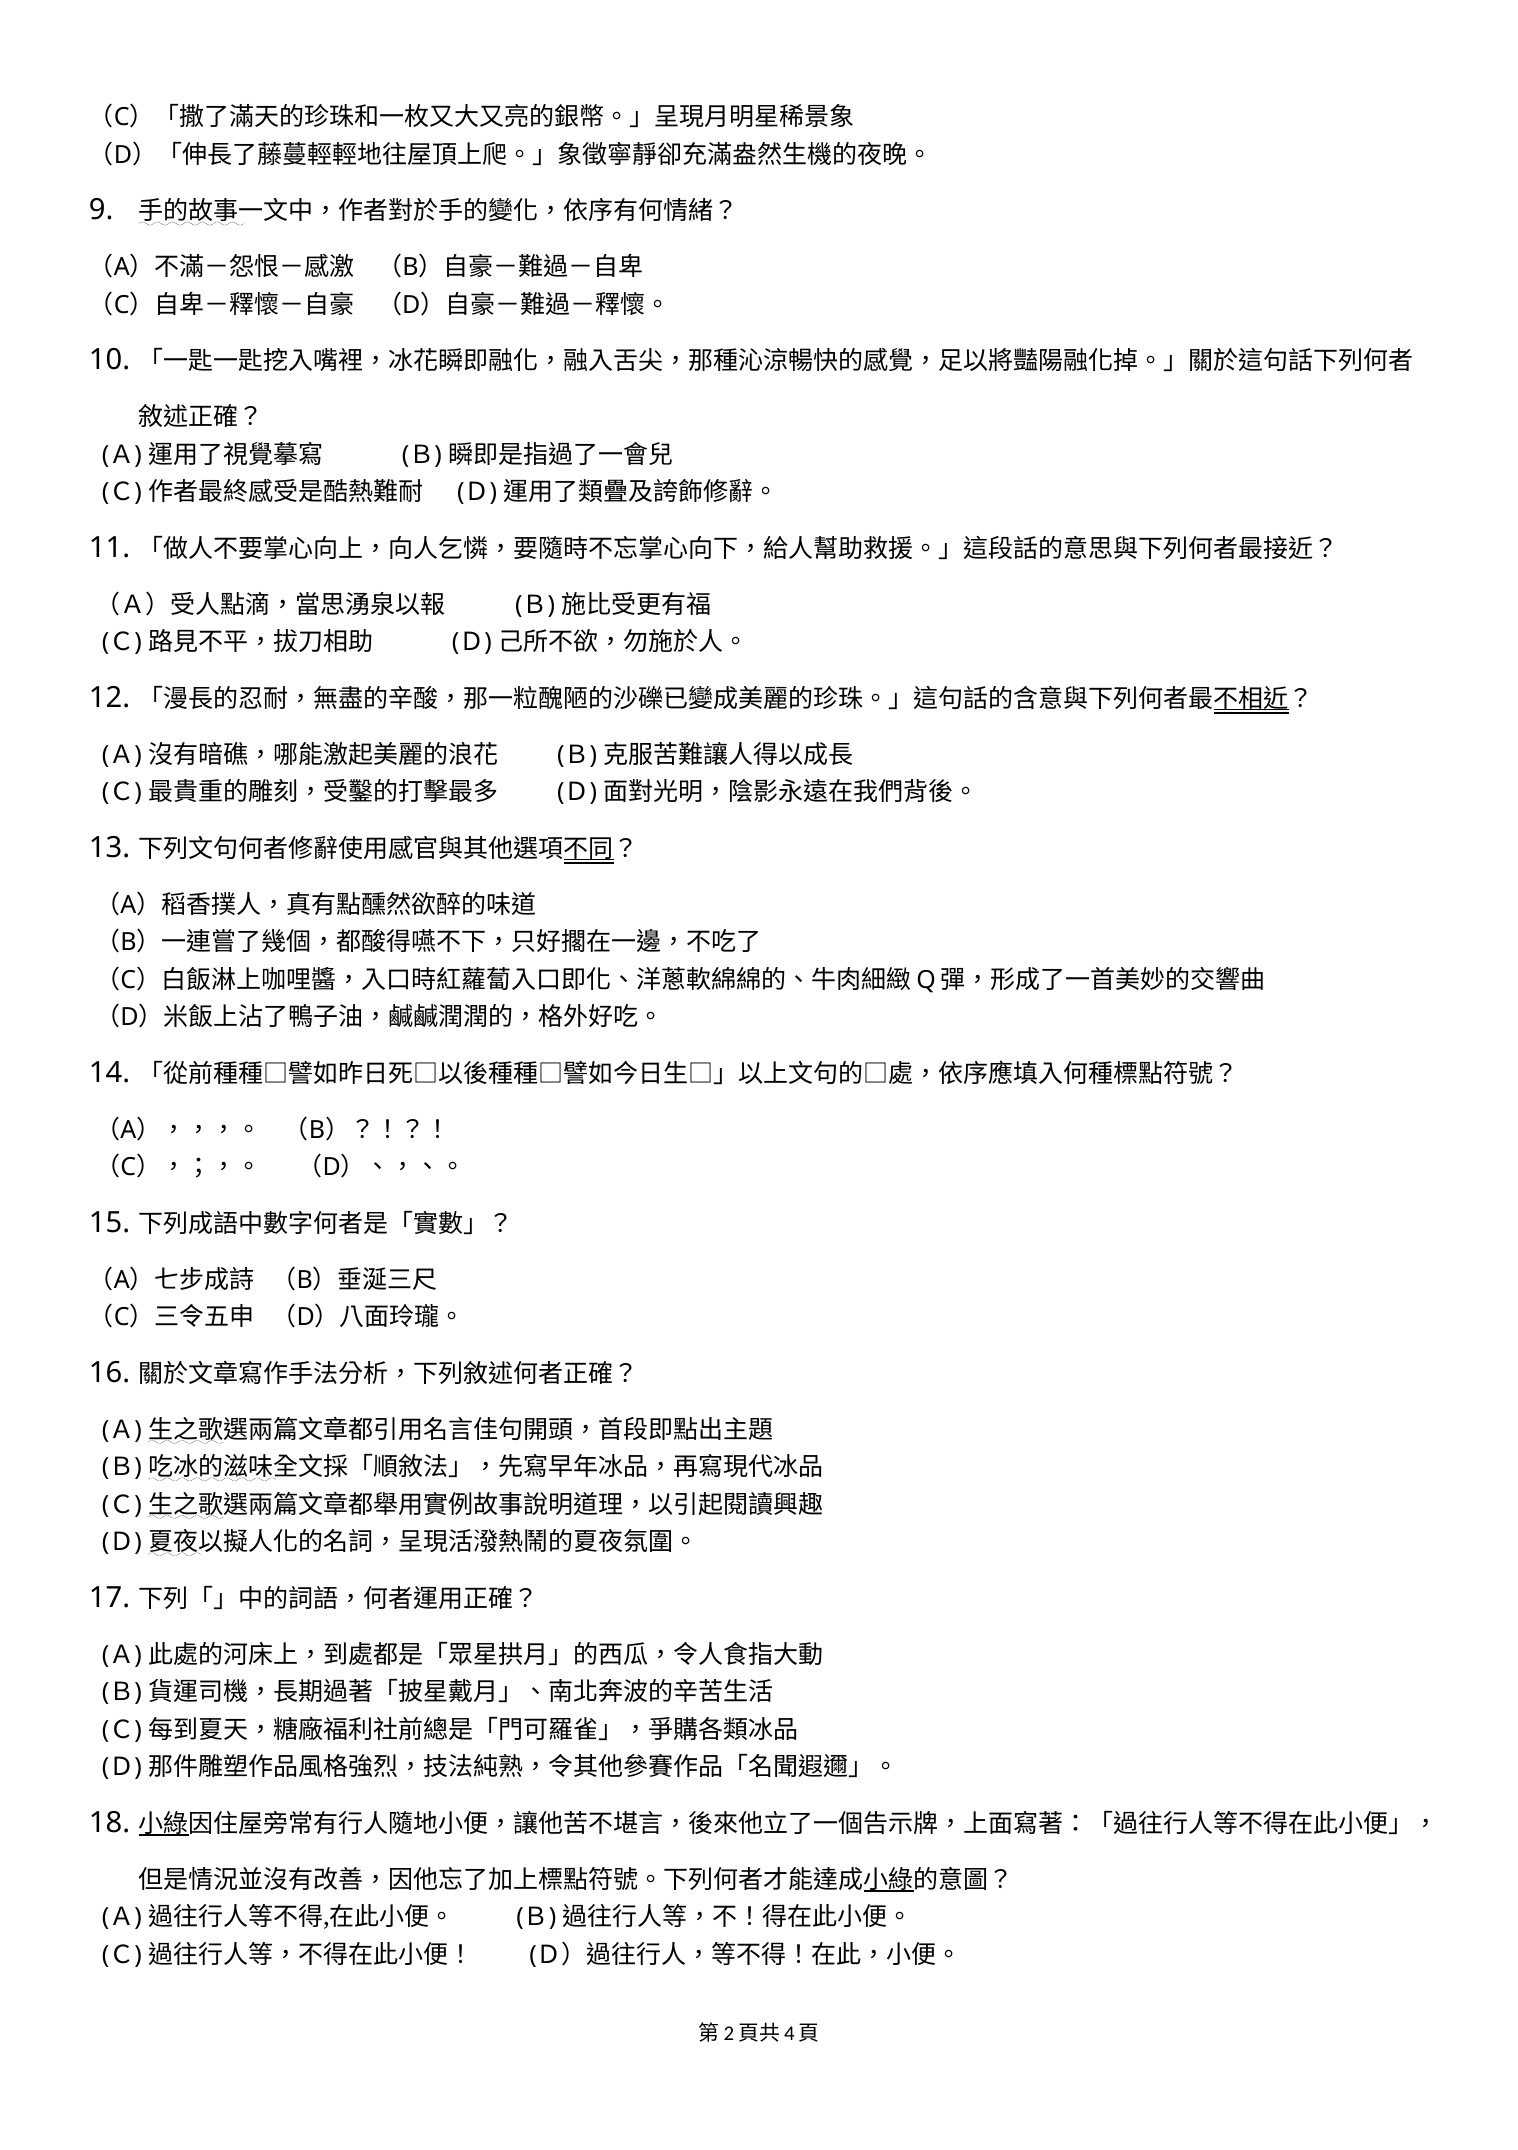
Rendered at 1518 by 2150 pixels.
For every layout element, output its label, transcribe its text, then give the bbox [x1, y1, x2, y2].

text （D）米飯上沾了鴨子油，鹹鹹潤潤的，格外好吃。 [89, 996, 1429, 1033]
text （A）七步成詩 （B）垂涎三尺 [89, 1258, 1429, 1296]
text （C）三令五申 （D）八面玲瓏。 [89, 1296, 1429, 1333]
text (Ｃ) 每到夏天，糖廠福利社前總是「門可羅雀」，爭購各類冰品 [89, 1708, 1429, 1746]
list 下列文句何者修辭使用感官與其他選項不同？ [89, 808, 1429, 883]
text (Ａ) 沒有暗礁，哪能激起美麗的浪花 (Ｂ) 克服苦難讓人得以成長 [89, 733, 1429, 771]
text (Ｃ) 生之歌選兩篇文章都舉用實例故事說明道理，以引起閱讀興趣 [89, 1483, 1429, 1521]
list 關於文章寫作手法分析，下列敘述何者正確？ [89, 1333, 1429, 1408]
list 「一匙一匙挖入嘴裡，冰花瞬即融化，融入舌尖，那種沁涼暢快的感覺，足以將豔陽融化掉。」關於這句話下列何者敘述正確？ [89, 321, 1429, 433]
text (Ｃ) 作者最終感受是酷熱難耐 (Ｄ) 運用了類疊及誇飾修辭。 [89, 471, 1429, 508]
text (Ａ) 過往行人等不得,在此小便。 (Ｂ) 過往行人等，不！得在此小便。 [89, 1896, 1429, 1933]
list 「從前種種□譬如昨日死□以後種種□譬如今日生□」以上文句的□處，依序應填入何種標點符號？ [89, 1033, 1429, 1108]
text （C）「撒了滿天的珍珠和一枚又大又亮的銀幣。」呈現月明星稀景象 [89, 96, 1429, 133]
text （A）稻香撲人，真有點醺然欲醉的味道 [89, 883, 1429, 921]
text （C）自卑－釋懷－自豪 （D）自豪－難過－釋懷。 [89, 283, 1429, 321]
text （A），，，。 （B）？！？！ [89, 1108, 1429, 1146]
text (Ｃ) 過往行人等，不得在此小便！ (Ｄ）過往行人，等不得！在此，小便。 [89, 1933, 1429, 1971]
list 手的故事一文中，作者對於手的變化，依序有何情緒？ [89, 171, 1429, 246]
text (Ｃ) 路見不平，拔刀相助 (Ｄ) 己所不欲，勿施於人。 [89, 621, 1429, 658]
list 下列「」中的詞語，何者運用正確？ [89, 1558, 1429, 1633]
list 「漫長的忍耐，無盡的辛酸，那一粒醜陋的沙礫已變成美麗的珍珠。」這句話的含意與下列何者最不相近？ [89, 658, 1429, 733]
text （C），；，。 （D）、，、。 [89, 1146, 1429, 1183]
text （B）一連嘗了幾個，都酸得嚥不下，只好擱在一邊，不吃了 [89, 921, 1429, 958]
text (Ｂ) 吃冰的滋味全文採「順敘法」，先寫早年冰品，再寫現代冰品 [89, 1446, 1429, 1483]
text (Ｂ) 貨運司機，長期過著「披星戴月」、南北奔波的辛苦生活 [89, 1671, 1429, 1708]
text (Ｄ) 那件雕塑作品風格強烈，技法純熟，令其他參賽作品「名聞遐邇」。 [89, 1746, 1429, 1783]
text (Ｃ) 最貴重的雕刻，受鑿的打擊最多 (Ｄ) 面對光明，陰影永遠在我們背後。 [89, 771, 1429, 808]
text （D）「伸長了藤蔓輕輕地往屋頂上爬。」象徵寧靜卻充滿盎然生機的夜晚。 [89, 133, 1429, 171]
text (Ａ) 生之歌選兩篇文章都引用名言佳句開頭，首段即點出主題 [89, 1408, 1429, 1446]
text （A）不滿－怨恨－感激 （B）自豪－難過－自卑 [89, 246, 1429, 283]
text (Ａ) 此處的河床上，到處都是「眾星拱月」的西瓜，令人食指大動 [89, 1633, 1429, 1671]
text (Ｄ) 夏夜以擬人化的名詞，呈現活潑熱鬧的夏夜氛圍。 [89, 1521, 1429, 1558]
text （C）白飯淋上咖哩醬，入口時紅蘿蔔入口即化、洋蔥軟綿綿的、牛肉細緻Q彈，形成了一首美妙的交響曲 [89, 958, 1429, 996]
text （Ａ）受人點滴，當思湧泉以報 (Ｂ) 施比受更有福 [89, 583, 1429, 621]
list 下列成語中數字何者是「實數」？ [89, 1183, 1429, 1258]
list 小綠因住屋旁常有行人隨地小便，讓他苦不堪言，後來他立了一個告示牌，上面寫著：「過往行人等不得在此小便」，但是情況並沒有改善，因他忘了加上標點符號。下列何者才能達成小綠的意圖？ [89, 1783, 1429, 1896]
text (Ａ) 運用了視覺摹寫 (Ｂ) 瞬即是指過了一會兒 [89, 433, 1429, 471]
list 「做人不要掌心向上，向人乞憐，要隨時不忘掌心向下，給人幫助救援。」這段話的意思與下列何者最接近？ [89, 508, 1429, 583]
